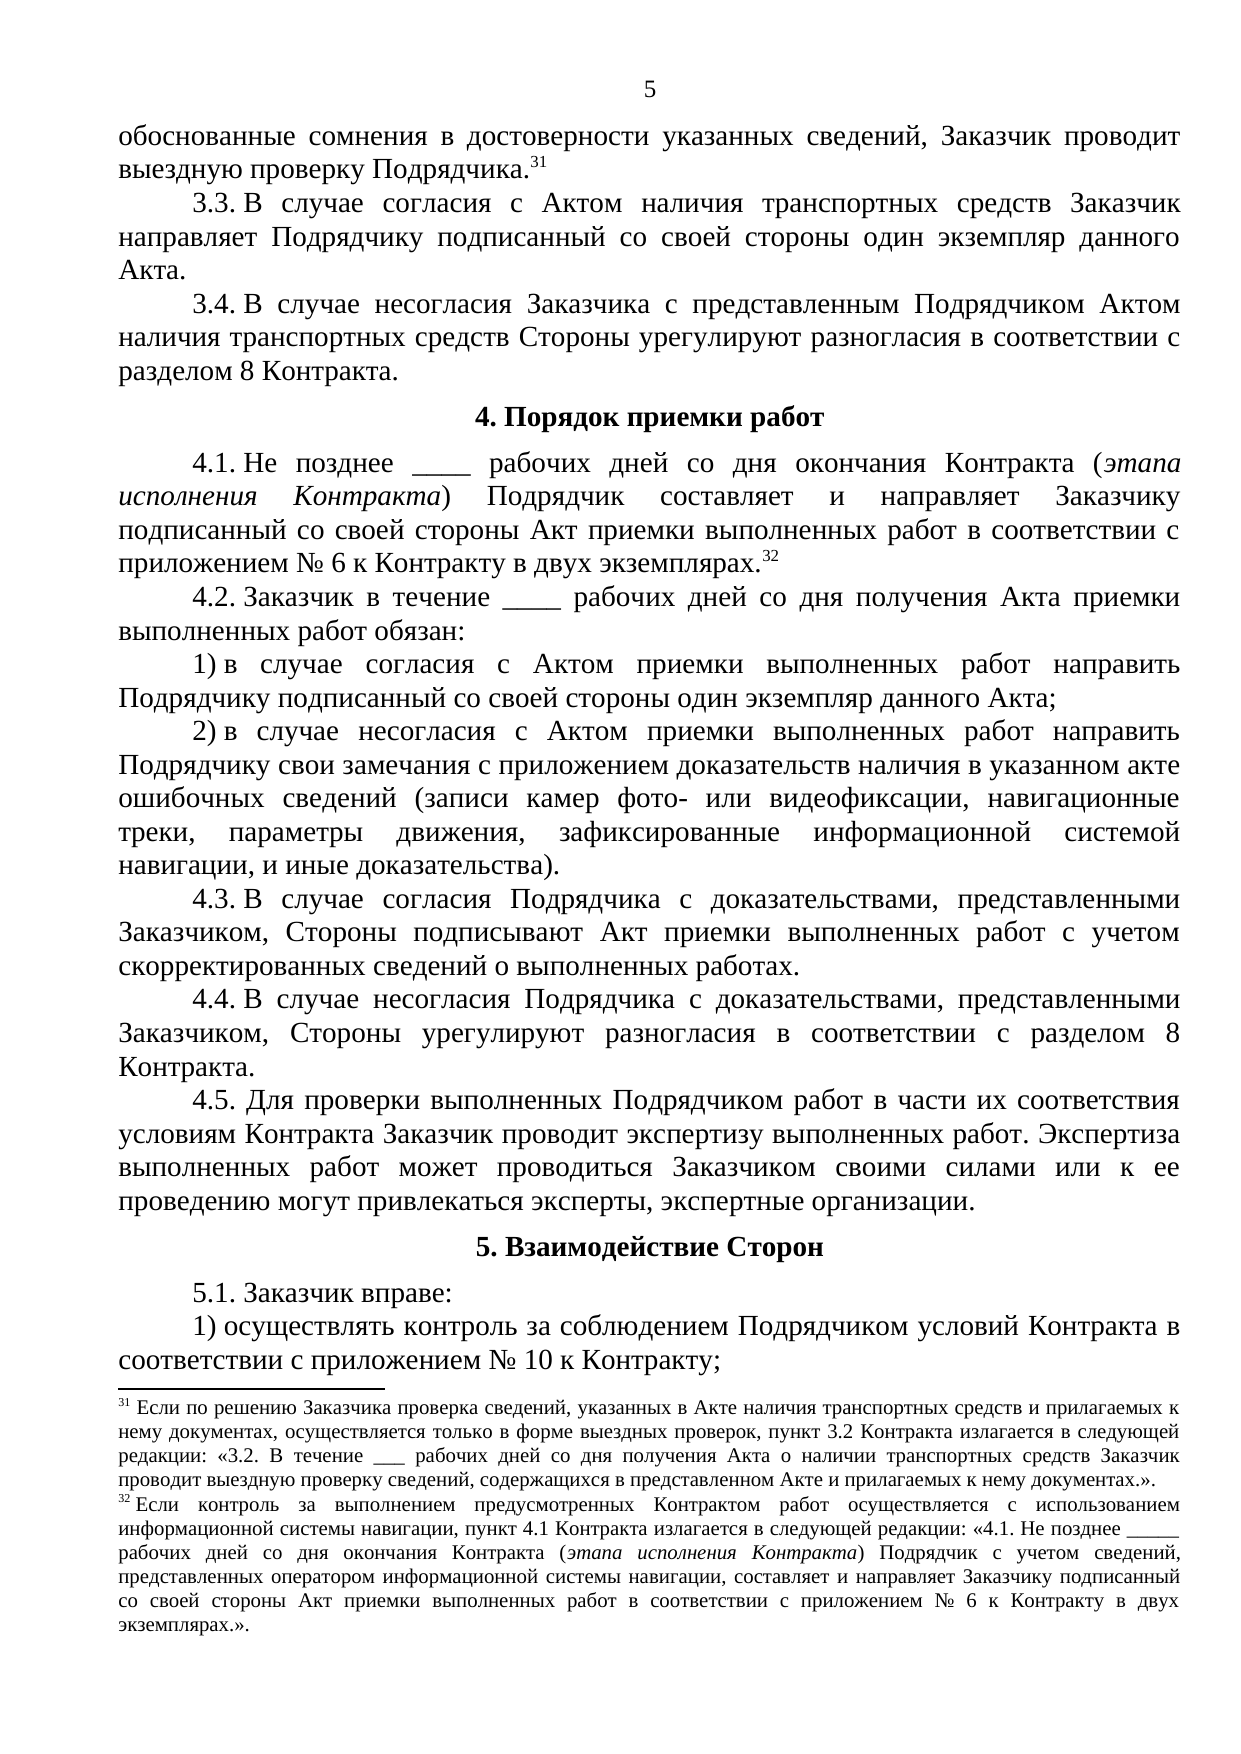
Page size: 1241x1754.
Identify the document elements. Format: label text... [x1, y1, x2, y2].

text 2) в случае несогласия с Актом приемки выполненных работ направить Подрядчику свои замечания с приложением доказательств наличия в указанном акте ошибочных сведений (записи камер фото- или видеофиксации, навигационные треки, параметры движения, зафиксированные информационной системой навигации, и иные доказательства). [118, 713, 1181, 881]
text 3.3. В случае согласия с Актом наличия транспортных средств Заказчик направляет Подрядчику подписанный со своей стороны один экземпляр данного Акта. [118, 185, 1181, 286]
text 4.1. Не позднее ____ рабочих дней со дня окончания Контракта (этапа исполнения Контракта) Подрядчик составляет и направляет Заказчику подписанный со своей стороны Акт приемки выполненных работ в соответствии с приложением № 6 к Контракту в двух экземплярах. [118, 445, 1181, 579]
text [118, 118, 1181, 185]
text 1) осуществлять контроль за соблюдением Подрядчиком условий Контракта в соответствии с приложением № 10 к Контракту; [118, 1308, 1181, 1376]
text 1) в случае согласия с Актом приемки выполненных работ направить Подрядчику подписанный со своей стороны один экземпляр данного Акта; [118, 646, 1181, 713]
text 4.5. Для проверки выполненных Подрядчиком работ в части их соответствия условиям Контракта Заказчик проводит экспертизу выполненных работ. Экспертиза выполненных работ может проводиться Заказчиком своими силами или к ее проведению могут привлекаться эксперты, экспертные организации. [118, 1082, 1181, 1216]
text 3.4. В случае несогласия Заказчика с представленным Подрядчиком Актом наличия транспортных средств Стороны урегулируют разногласия в соответствии с разделом 8 Контракта. [118, 286, 1181, 386]
text 4.4. В случае несогласия Подрядчика с доказательствами, представленными Заказчиком, Стороны урегулируют разногласия в соответствии с разделом 8 Контракта. [118, 982, 1181, 1082]
text 4.2. Заказчик в течение ____ рабочих дней со дня получения Акта приемки выполненных работ обязан: [118, 579, 1181, 646]
text 5. Взаимодействие Сторон [118, 1229, 1181, 1262]
text 5.1. Заказчик вправе: [118, 1275, 1181, 1308]
text 4. Порядок приемки работ [118, 399, 1181, 432]
text 4.3. В случае согласия Подрядчика с доказательствами, представленными Заказчиком, Стороны подписывают Акт приемки выполненных работ с учетом скорректированных сведений о выполненных работах. [118, 881, 1181, 982]
